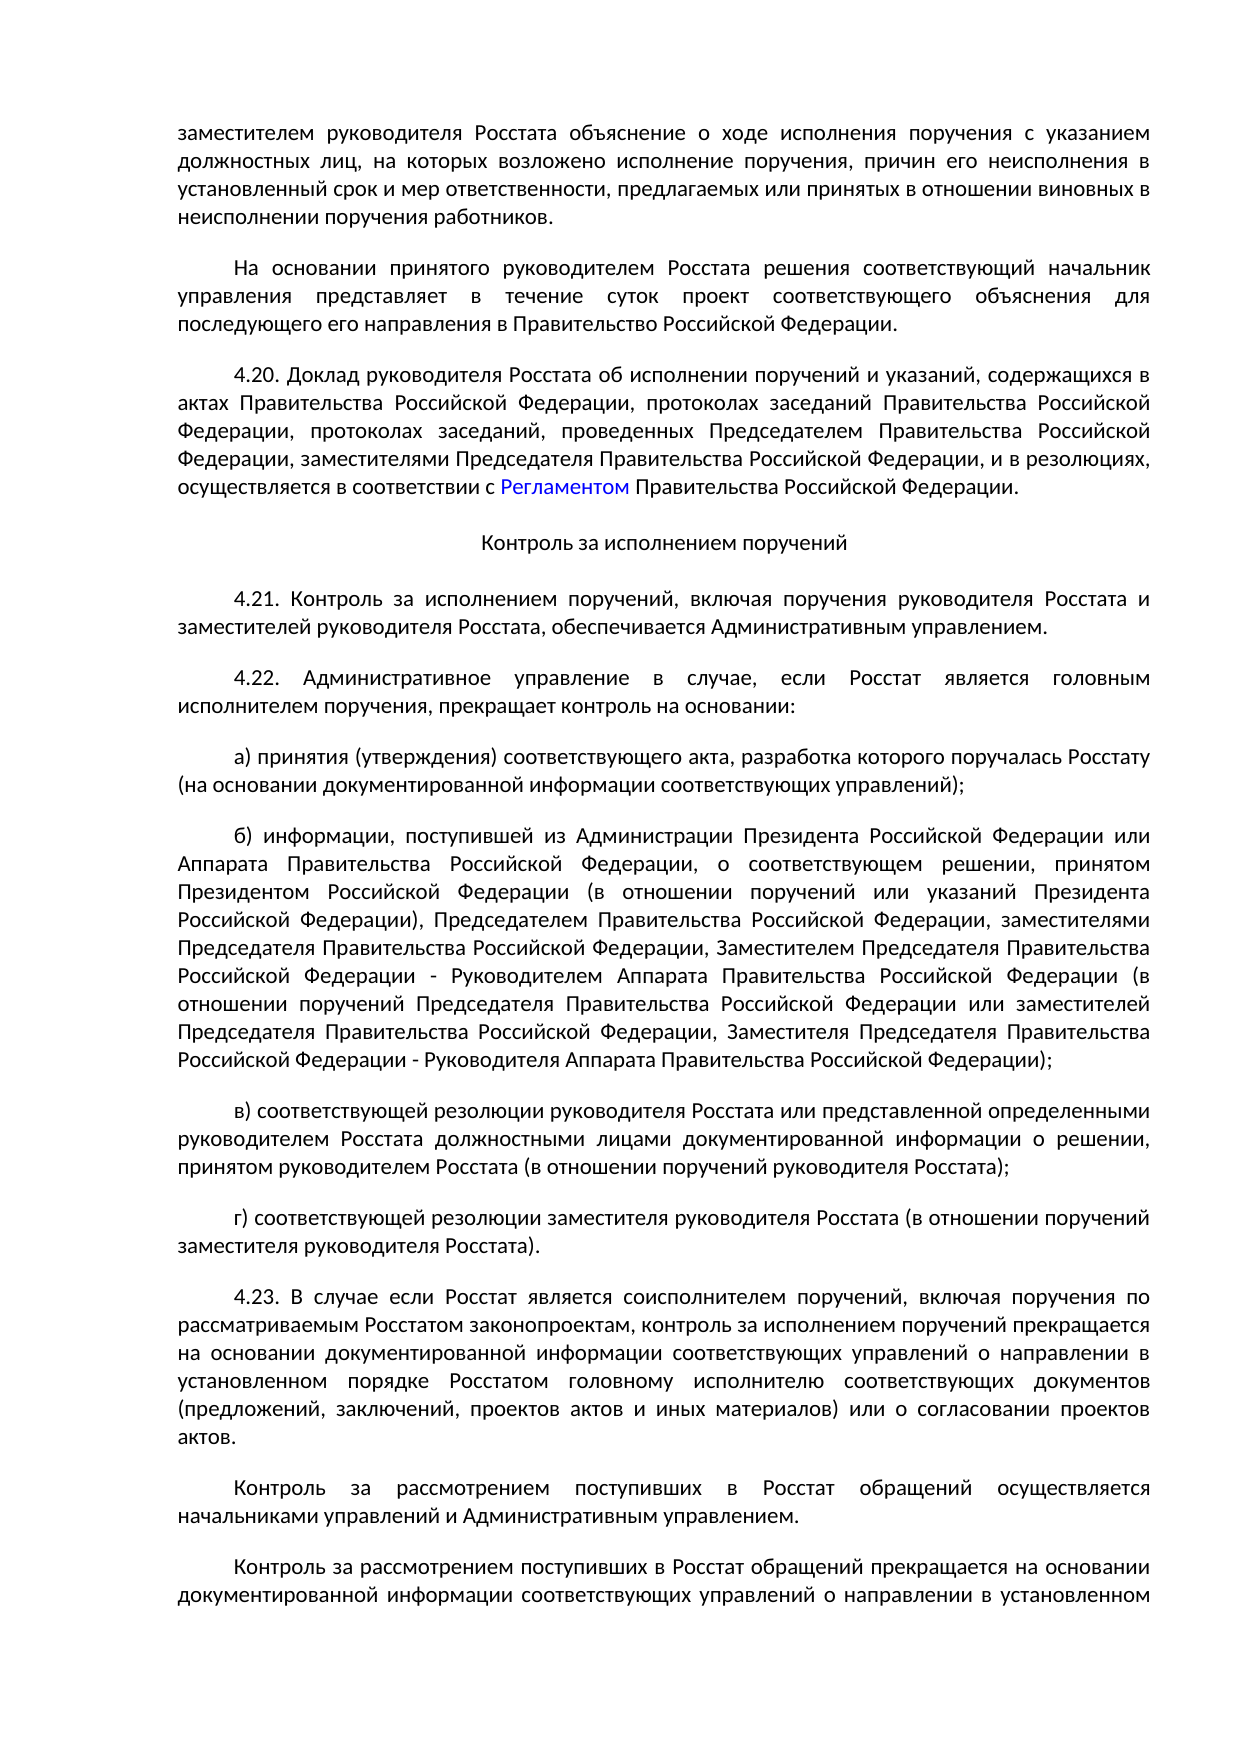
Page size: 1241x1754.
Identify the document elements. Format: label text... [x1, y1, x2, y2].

text б) информации, поступившей из Администрации Президента Российской Федерации или Аппарата Правительства Российской Федерации, о соответствующем решении, принятом Президентом Российской Федерации (в отношении поручений или указаний Президента Российской Федерации), Председателем Правительства Российской Федерации, заместителями Председателя Правительства Российской Федерации, Заместителем Председателя Правительства Российской Федерации - Руководителем Аппарата Правительства Российской Федерации (в отношении поручений Председателя Правительства Российской Федерации или заместителей Председателя Правительства Российской Федерации, Заместителя Председателя Правительства Российской Федерации - Руководителя Аппарата Правительства Российской Федерации); [177, 821, 1152, 1073]
text 4.22. Административное управление в случае, если Росстат является головным исполнителем поручения, прекращает контроль на основании: [177, 663, 1152, 719]
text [177, 1552, 1152, 1608]
text 4.23. В случае если Росстат является соисполнителем поручений, включая поручения по рассматриваемым Росстатом законопроектам, контроль за исполнением поручений прекращается на основании документированной информации соответствующих управлений о направлении в установленном порядке Росстатом головному исполнителю соответствующих документов (предложений, заключений, проектов актов и иных материалов) или о согласовании проектов актов. [177, 1282, 1152, 1450]
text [177, 118, 1152, 230]
text Контроль за исполнением поручений [177, 528, 1152, 556]
text 4.20. Доклад руководителя Росстата об исполнении поручений и указаний, содержащихся в актах Правительства Российской Федерации, протоколах заседаний Правительства Российской Федерации, протоколах заседаний, проведенных Председателем Правительства Российской Федерации, заместителями Председателя Правительства Российской Федерации, и в резолюциях, осуществляется в соответствии с Регламентом Правительства Российской Федерации. [177, 360, 1152, 500]
text г) соответствующей резолюции заместителя руководителя Росстата (в отношении поручений заместителя руководителя Росстата). [177, 1203, 1152, 1259]
text а) принятия (утверждения) соответствующего акта, разработка которого поручалась Росстату (на основании документированной информации соответствующих управлений); [177, 742, 1152, 798]
text На основании принятого руководителем Росстата решения соответствующий начальник управления представляет в течение суток проект соответствующего объяснения для последующего его направления в Правительство Российской Федерации. [177, 253, 1152, 337]
text Контроль за рассмотрением поступивших в Росстат обращений осуществляется начальниками управлений и Административным управлением. [177, 1473, 1152, 1529]
text в) соответствующей резолюции руководителя Росстата или представленной определенными руководителем Росстата должностными лицами документированной информации о решении, принятом руководителем Росстата (в отношении поручений руководителя Росстата); [177, 1096, 1152, 1180]
text 4.21. Контроль за исполнением поручений, включая поручения руководителя Росстата и заместителей руководителя Росстата, обеспечивается Административным управлением. [177, 584, 1152, 640]
